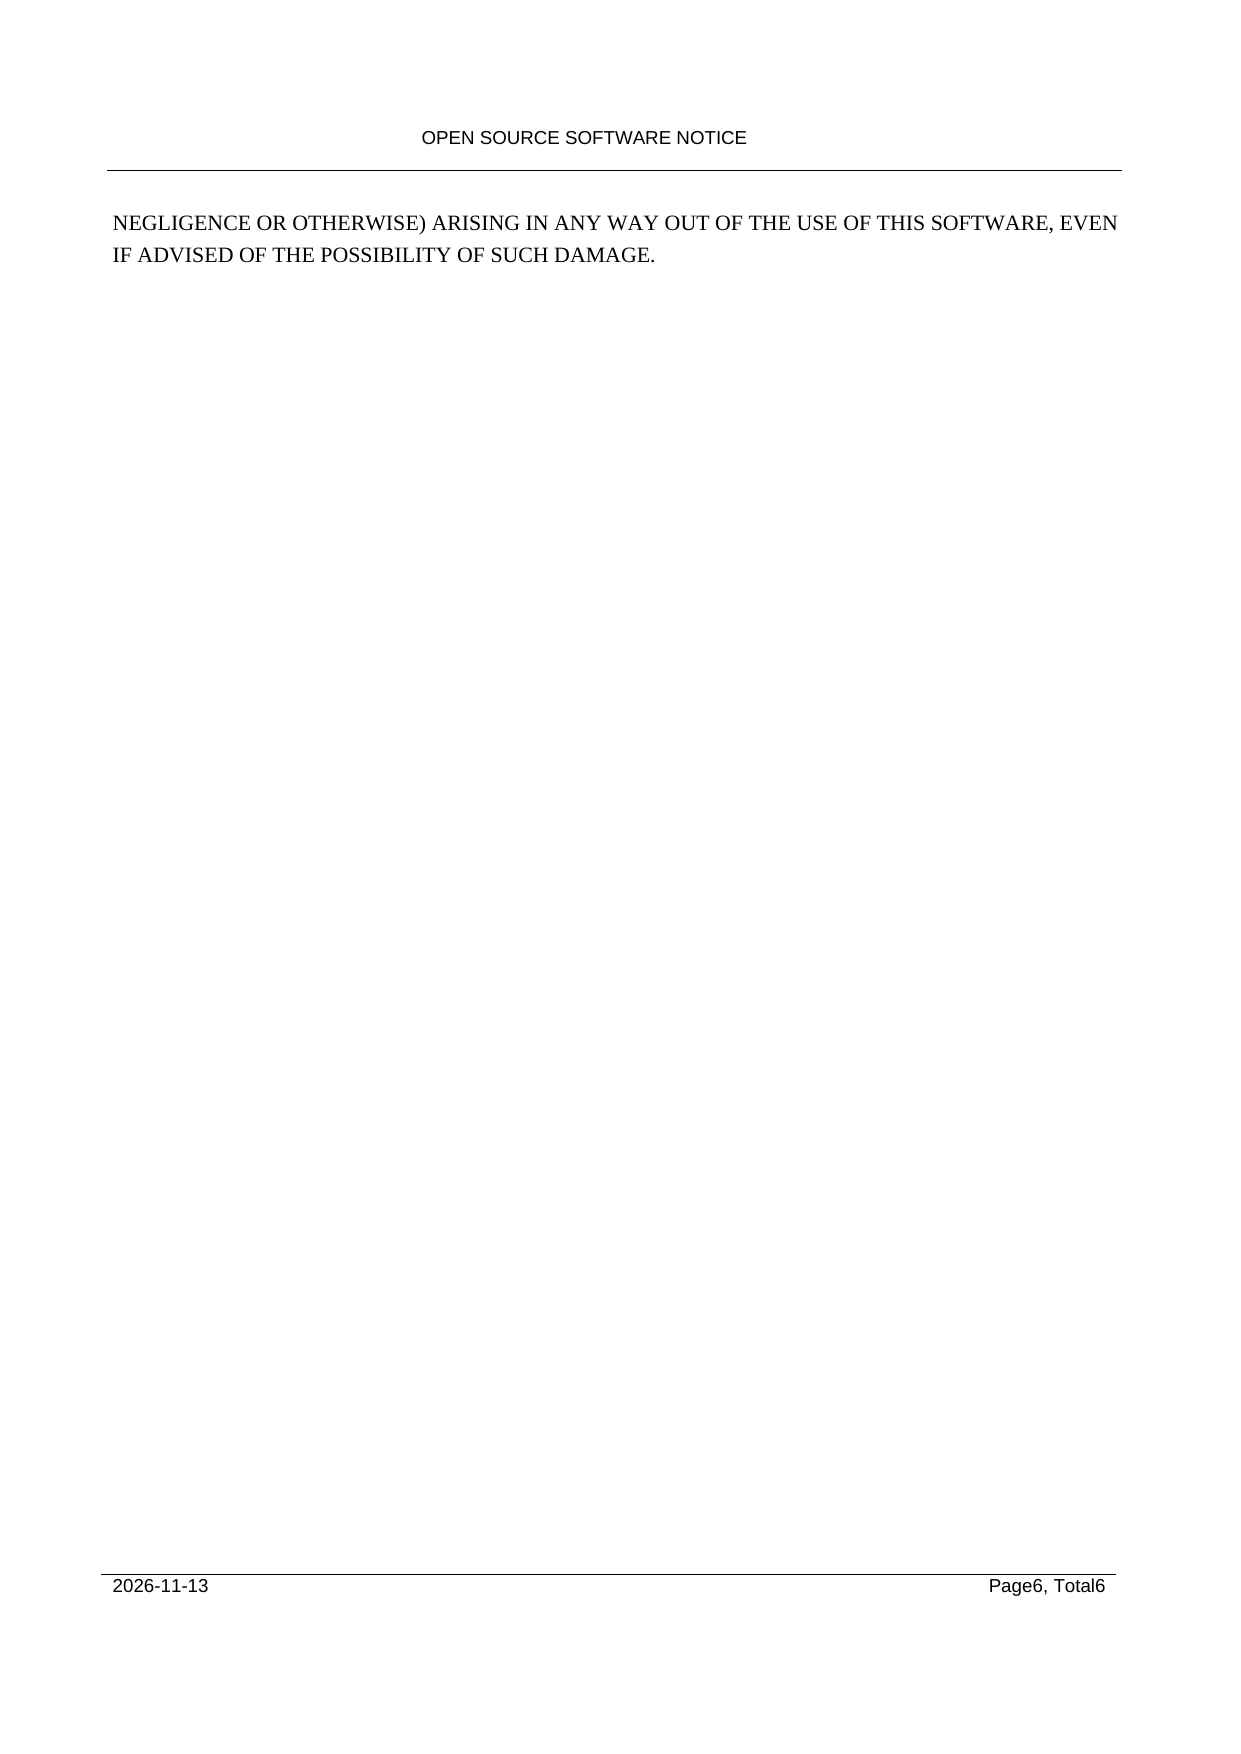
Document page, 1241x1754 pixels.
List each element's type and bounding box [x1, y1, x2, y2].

text [112, 206, 1128, 304]
